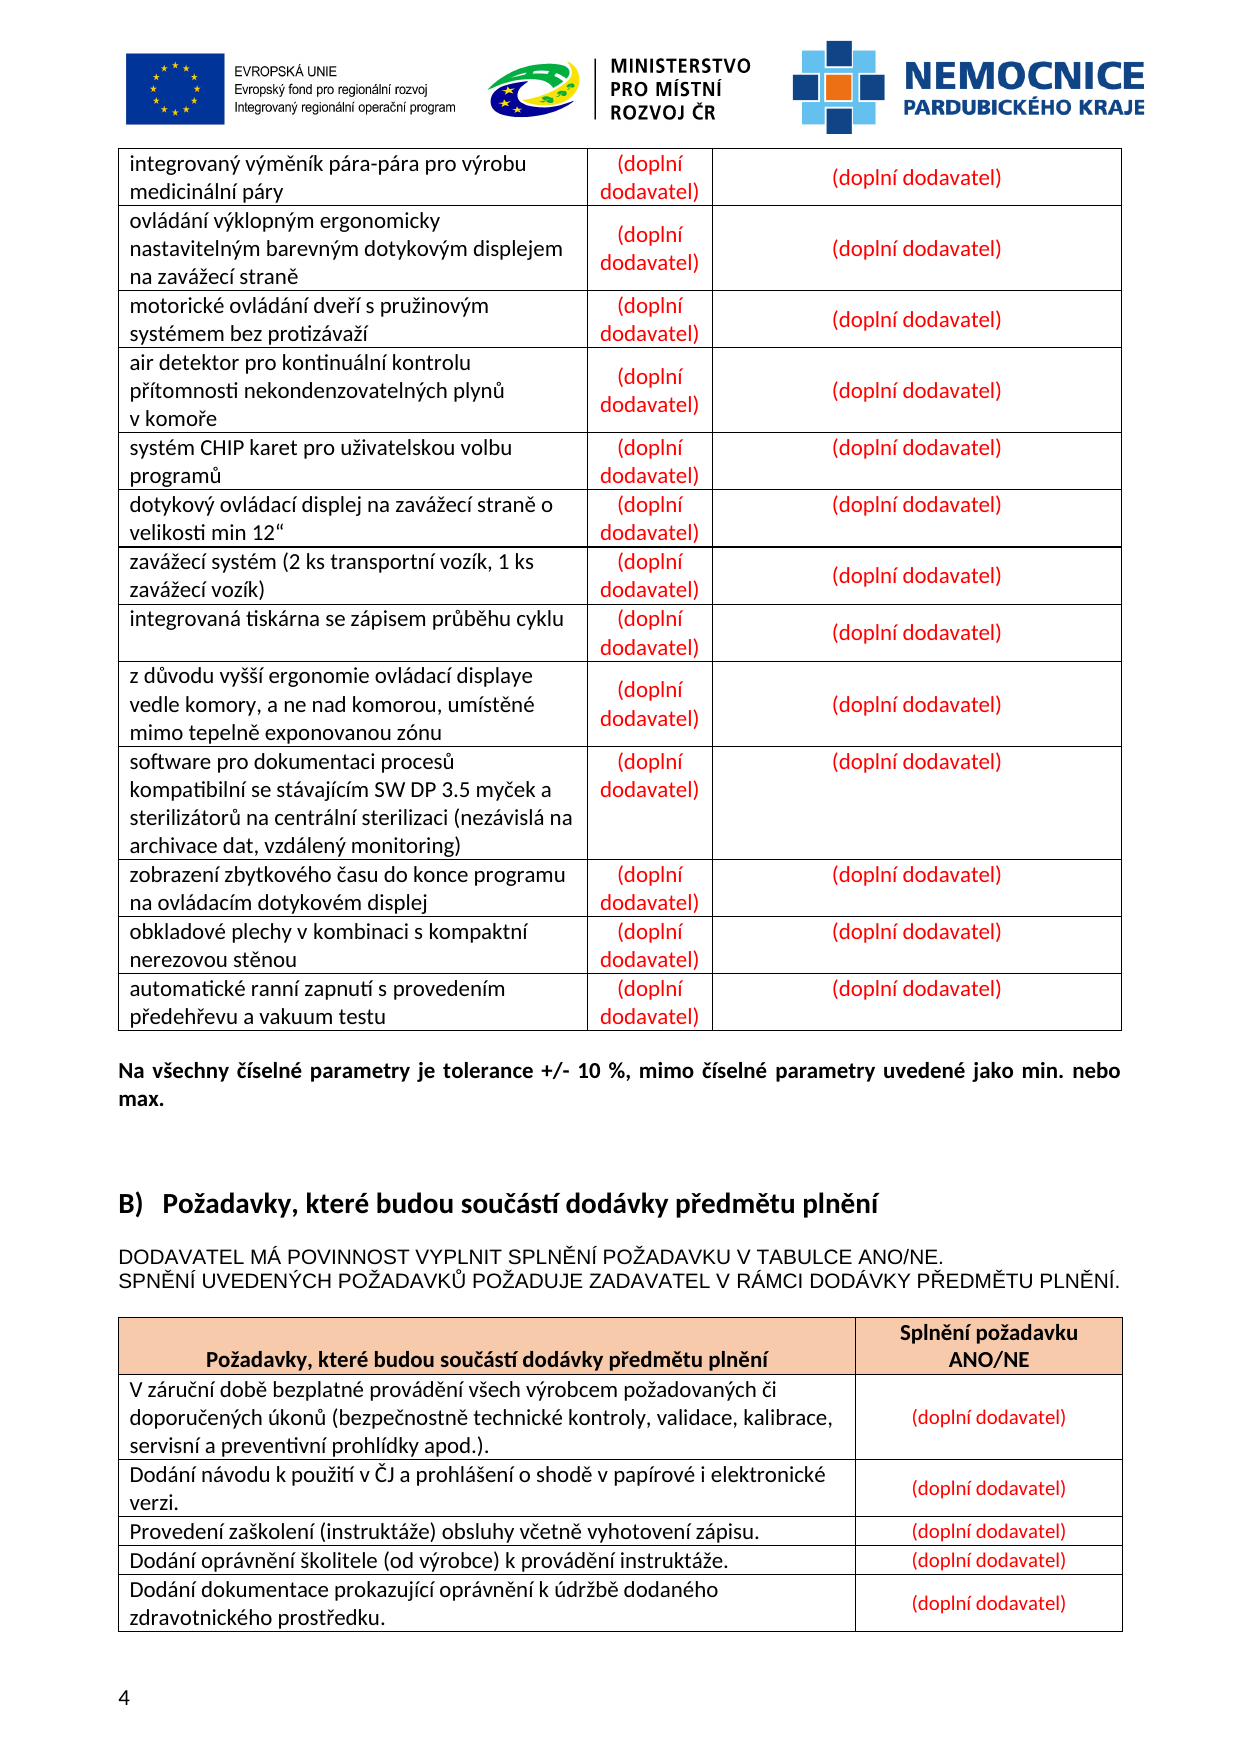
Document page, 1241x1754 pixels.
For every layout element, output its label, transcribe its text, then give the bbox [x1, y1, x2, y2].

table_cell (doplní dodavatel) [713, 860, 1121, 916]
table_cell (doplní dodavatel) [588, 206, 712, 290]
table_cell integrovaná tiskárna se zápisem průběhu cyklu [119, 605, 587, 661]
table_cell Dodání dokumentace prokazující oprávnění k údržbě dodaného zdravotnického prostředku. [119, 1575, 855, 1631]
table_cell (doplní dodavatel) [588, 291, 712, 347]
table_cell (doplní dodavatel) [588, 605, 712, 661]
table_cell (doplní dodavatel) [588, 974, 712, 1030]
table_cell (doplní dodavatel) [856, 1460, 1122, 1516]
table_cell (doplní dodavatel) [588, 662, 712, 746]
table_header Splnění požadavku ANO/NE [856, 1318, 1122, 1374]
table_cell (doplní dodavatel) [856, 1575, 1122, 1631]
table_cell (doplní dodavatel) [713, 974, 1121, 1030]
table_cell zavážecí systém (2 ks transportní vozík, 1 ks zavážecí vozík) [119, 548, 587, 603]
table_cell (doplní dodavatel) [713, 433, 1121, 489]
table_cell integrovaný výměník pára-pára pro výrobu medicinální páry [119, 149, 587, 205]
text SPNĚNÍ UVEDENÝCH POŽADAVKŮ POŽADUJE ZADAVATEL V RÁMCI DODÁVKY PŘEDMĚTU PLNĚNÍ. [118, 1269, 1122, 1293]
table_cell (doplní dodavatel) [713, 291, 1121, 347]
table_cell ovládání výklopným ergonomicky nastavitelným barevným dotykovým displejem na zavážecí straně [119, 206, 587, 290]
table_cell obkladové plechy v kombinaci s kompaktní nerezovou stěnou [119, 917, 587, 973]
text DODAVATEL MÁ POVINNOST VYPLNIT SPLNĚNÍ POŽADAVKU V TABULCE ANO/NE. [118, 1245, 1122, 1269]
table_cell air detektor pro kontinuální kontrolu přítomnosti nekondenzovatelných plynů v komoře [119, 348, 587, 432]
table_cell z důvodu vyšší ergonomie ovládací displaye vedle komory, a ne nad komorou, umístěné mimo tepelně exponovanou zónu [119, 662, 587, 746]
table_cell zobrazení zbytkového času do konce programu na ovládacím dotykovém displej [119, 860, 587, 916]
table_cell (doplní dodavatel) [588, 149, 712, 205]
table_cell (doplní dodavatel) [856, 1517, 1122, 1545]
table_cell automatické ranní zapnutí s provedením předehřevu a vakuum testu [119, 974, 587, 1030]
table_cell (doplní dodavatel) [856, 1546, 1122, 1574]
table_cell (doplní dodavatel) [588, 917, 712, 973]
table_cell motorické ovládání dveří s pružinovým systémem bez protizávaží [119, 291, 587, 347]
table_cell (doplní dodavatel) [713, 149, 1121, 205]
table_cell software pro dokumentaci procesů kompatibilní se stávajícím SW DP 3.5 myček a sterilizátorů na centrální sterilizaci (nezávislá na archivace dat, vzdálený monitoring) [119, 747, 587, 859]
table_cell (doplní dodavatel) [713, 747, 1121, 859]
table_cell (doplní dodavatel) [588, 548, 712, 603]
table_cell (doplní dodavatel) [588, 490, 712, 546]
table_header Požadavky, které budou součástí dodávky předmětu plnění [119, 1318, 855, 1374]
table_cell (doplní dodavatel) [713, 206, 1121, 290]
table_cell (doplní dodavatel) [713, 605, 1121, 661]
table_cell (doplní dodavatel) [588, 433, 712, 489]
list Požadavky, které budou součástí dodávky předmětu plnění [118, 1185, 1122, 1221]
table_cell (doplní dodavatel) [588, 348, 712, 432]
table_cell systém CHIP karet pro uživatelskou volbu programů [119, 433, 587, 489]
table_cell V záruční době bezplatné provádění všech výrobcem požadovaných či doporučených úkonů (bezpečnostně technické kontroly, validace, kalibrace, servisní a preventivní prohlídky apod.). [119, 1375, 855, 1459]
table_cell (doplní dodavatel) [713, 490, 1121, 546]
table_cell (doplní dodavatel) [588, 860, 712, 916]
picture [791, 39, 1145, 135]
picture [104, 29, 772, 148]
subtitle Na všechny číselné parametry je tolerance +/- 10 %, mimo číselné parametry uvedené jako min. nebo max. [118, 1056, 1122, 1112]
table_cell Dodání návodu k použití v ČJ a prohlášení o shodě v papírové i elektronické verzi. [119, 1460, 855, 1516]
table_cell (doplní dodavatel) [713, 548, 1121, 603]
table_cell (doplní dodavatel) [713, 348, 1121, 432]
table_cell (doplní dodavatel) [713, 662, 1121, 746]
table_cell (doplní dodavatel) [713, 917, 1121, 973]
table_cell dotykový ovládací displej na zavážecí straně o velikosti min 12“ [119, 490, 587, 546]
table_cell (doplní dodavatel) [856, 1375, 1122, 1459]
table_cell (doplní dodavatel) [588, 747, 712, 859]
table_cell Dodání oprávnění školitele (od výrobce) k provádění instruktáže. [119, 1546, 855, 1574]
table_cell Provedení zaškolení (instruktáže) obsluhy včetně vyhotovení zápisu. [119, 1517, 855, 1545]
